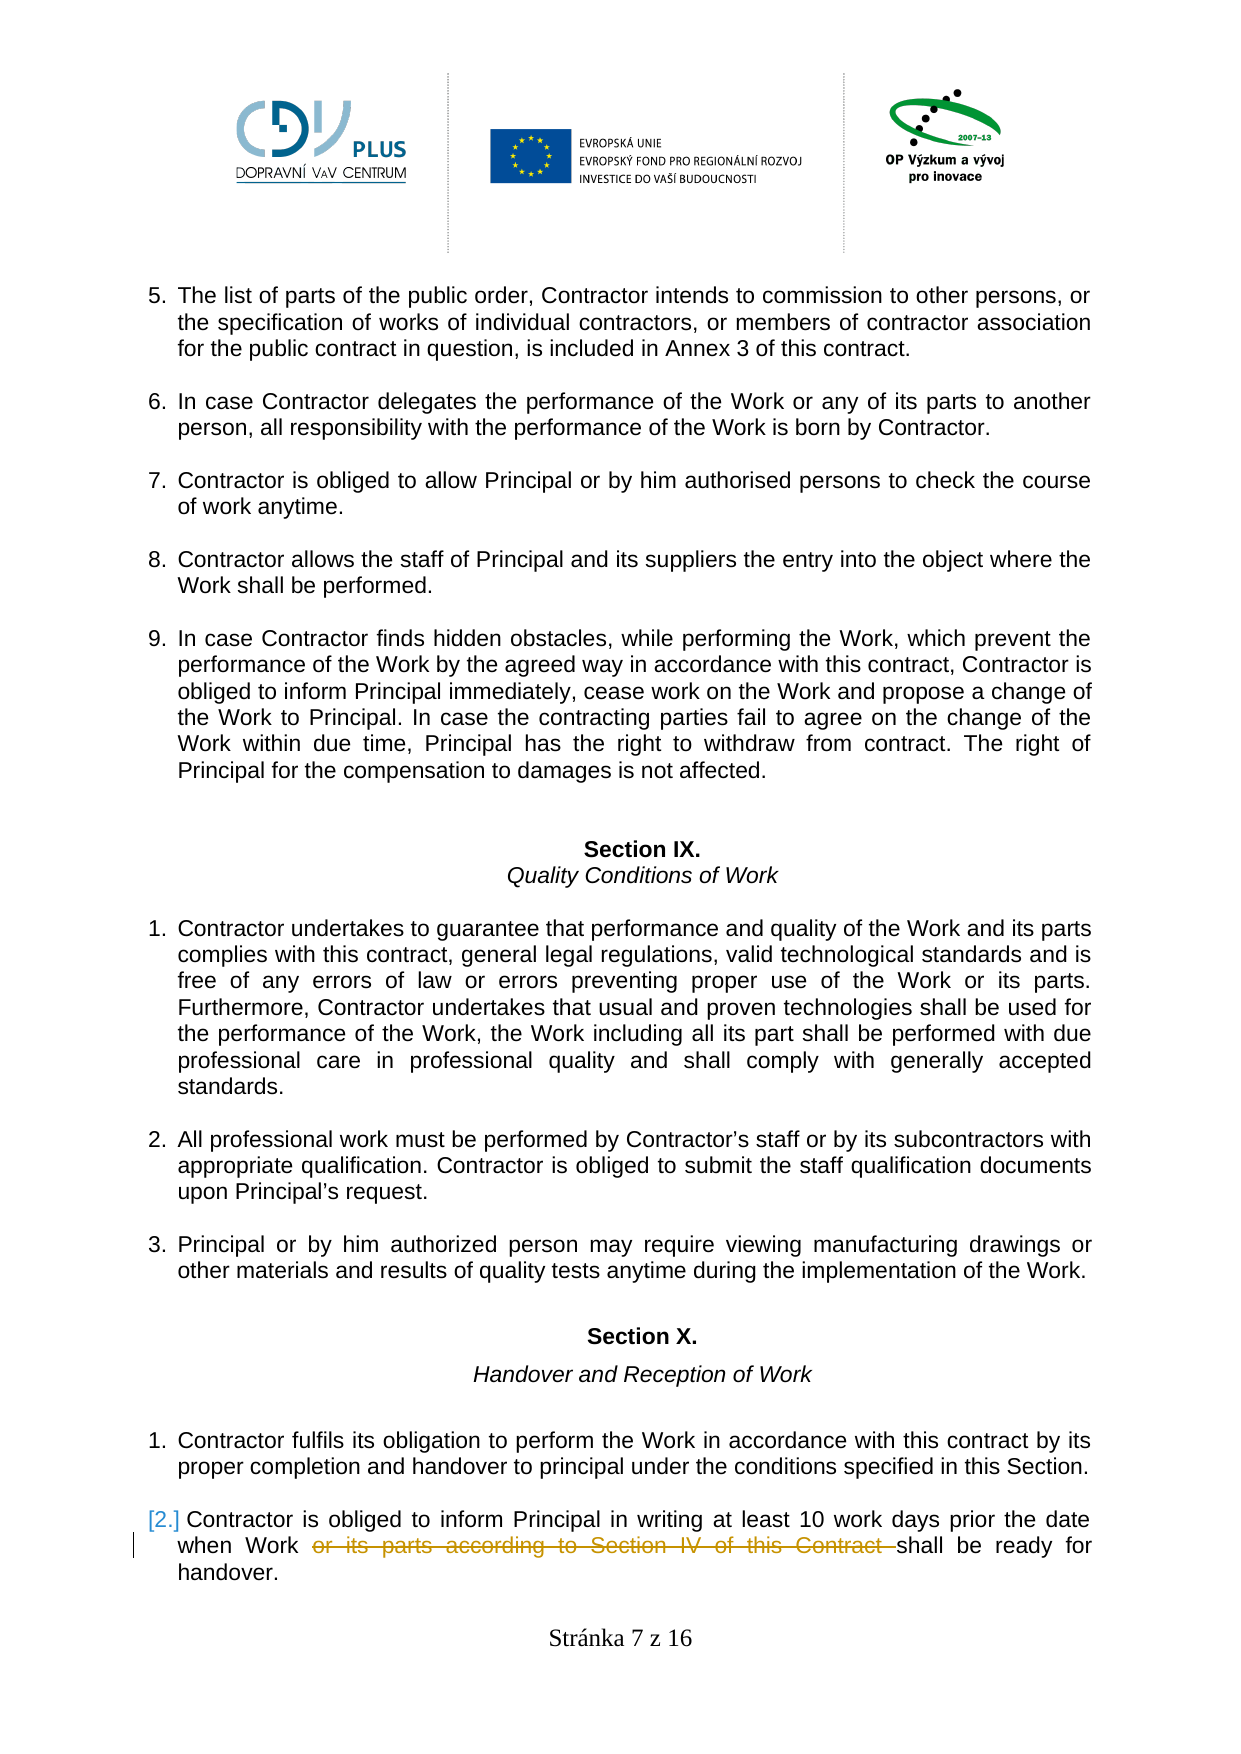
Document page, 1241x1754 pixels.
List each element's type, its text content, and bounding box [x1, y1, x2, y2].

text Section X. [192, 1323, 1092, 1349]
list Contractor undertakes to guarantee that performance and quality of the Work and its parts complies with this contract, general legal regulations, valid technological standards and is free of any errors of law or errors preventing proper use of the Work or its parts. Furthermore, Contractor undertakes that usual and proven technologies shall be used for the performance of the Work, the Work including all its part shall be performed with due professional care in professional quality and shall comply with generally accepted standards. [148, 915, 1092, 1099]
list In case Contractor finds hidden obstacles, while performing the Work, which prevent the performance of the Work by the agreed way in accordance with this contract, Contractor is obliged to inform Principal immediately, cease work on the Work and propose a change of the Work to Principal. In case the contracting parties fail to agree on the change of the Work within due time, Principal has the right to withdraw from contract. The right of Principal for the compensation to damages is not affected. [148, 625, 1092, 783]
text Section IX. [192, 836, 1092, 862]
list Contractor allows the staff of Principal and its suppliers the entry into the object where the Work shall be performed. [148, 546, 1092, 598]
list Principal or by him authorized person may require viewing manufacturing drawings or other materials and results of quality tests anytime during the implementation of the Work. [148, 1231, 1092, 1284]
list Contractor is obliged to inform Principal in writing at least 10 work days prior the date when Work shall be ready for handover. [148, 1506, 1092, 1585]
picture [236, 73, 1004, 254]
list In case Contractor delegates the performance of the Work or any of its parts to another person, all responsibility with the performance of the Work is born by Contractor. [148, 388, 1092, 440]
list Contractor fulfils its obligation to perform the Work in accordance with this contract by its proper completion and handover to principal under the conditions specified in this Section. [148, 1427, 1092, 1479]
text Handover and Reception of Work [192, 1361, 1092, 1388]
list Contractor is obliged to allow Principal or by him authorised persons to check the course of work anytime. [148, 467, 1092, 519]
text Quality Conditions of Work [192, 862, 1092, 888]
list All professional work must be performed by Contractor’s staff or by its subcontractors with appropriate qualification. Contractor is obliged to submit the staff qualification documents upon Principal’s request. [148, 1126, 1092, 1205]
list The list of parts of the public order, Contractor intends to commission to other persons, or the specification of works of individual contractors, or members of contractor association for the public contract in question, is included in Annex 3 of this contract. [148, 282, 1092, 361]
